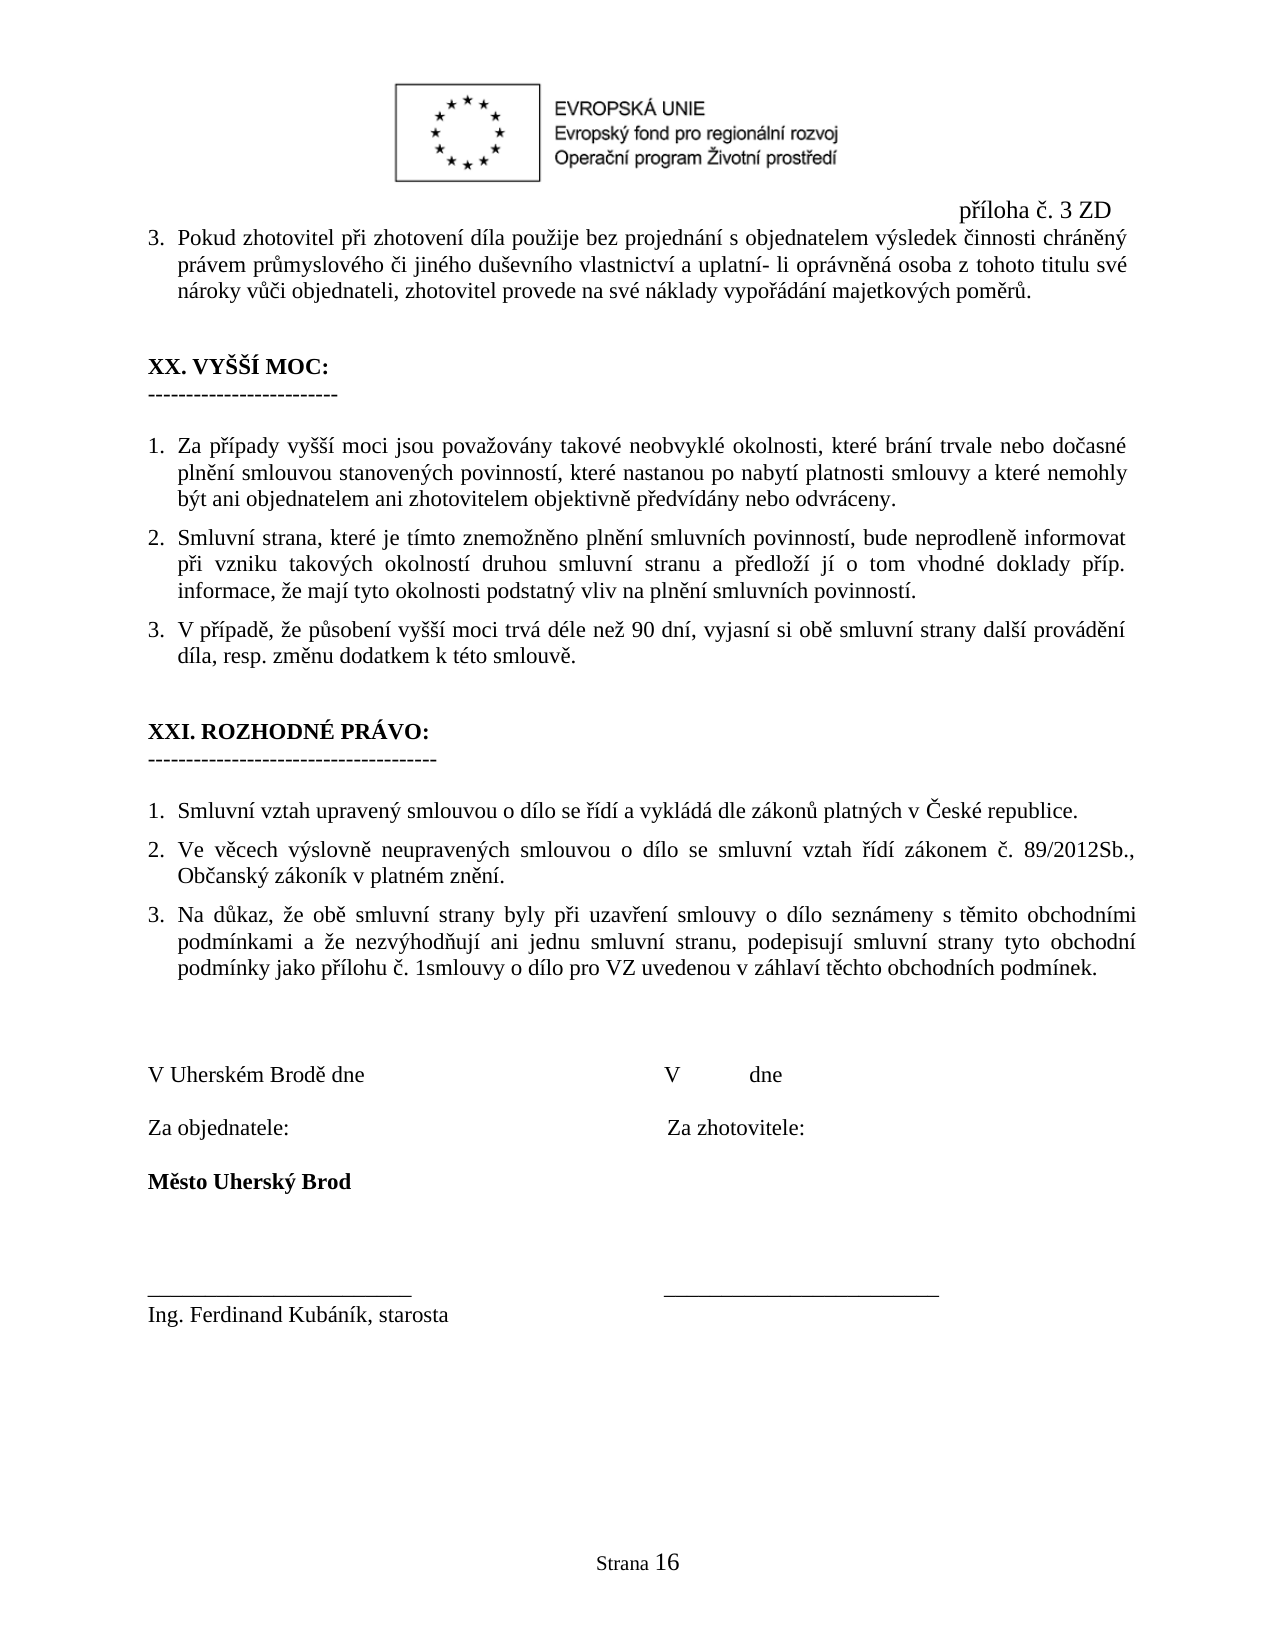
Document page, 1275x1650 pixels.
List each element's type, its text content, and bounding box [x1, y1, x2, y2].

text Za objednatele: Za zhotovitele: [148, 1114, 1137, 1140]
text V Uherském Brodě dne V dne [148, 1059, 1137, 1087]
subtitle XX. VYŠŠÍ MOC: [148, 353, 1127, 380]
text Město Uherský Brod [148, 1166, 1137, 1194]
subtitle Smluvní strana, které je tímto znemožněno plnění smluvních povinností, bude neprodleně informovat při vzniku takových okolností druhou smluvní stranu a předloží jí o tom vhodné doklady příp. informace, že mají tyto okolnosti podstatný vliv na plnění smluvních povinností. [148, 524, 1127, 603]
subtitle Smluvní vztah upravený smlouvou o dílo se řídí a vykládá dle zákonů platných v České republice. [148, 797, 1127, 824]
list Na důkaz, že obě smluvní strany byly při uzavření smlouvy o dílo seznámeny s těmito obchodními podmínkami a že nezvýhodňují ani jednu smluvní stranu, podepisují smluvní strany tyto obchodní podmínky jako přílohu č. 1smlouvy o dílo pro VZ uvedenou v záhlaví těchto obchodních podmínek. [148, 901, 1137, 981]
list V případě, že působení vyšší moci trvá déle než 90 dní, vyjasní si obě smluvní strany další provádění díla, resp. změnu dodatkem k této smlouvě. [148, 616, 1127, 668]
picture [387, 73, 853, 196]
list Pokud zhotovitel při zhotovení díla použije bez projednání s objednatelem výsledek činnosti chráněný právem průmyslového či jiného duševního vlastnictví a uplatní- li oprávněná osoba z tohoto titulu své nároky vůči objednateli, zhotovitel provede na své náklady vypořádání majetkových poměrů. [148, 224, 1127, 303]
text _______________________ ________________________ [148, 1273, 1137, 1299]
text ------------------------- [148, 380, 1127, 406]
subtitle XXI. ROZHODNÉ PRÁVO: [148, 718, 1127, 745]
text -------------------------------------- [148, 745, 1127, 771]
list Ve věcech výslovně neupravených smlouvou o dílo se smluvní vztah řídí zákonem č. 89/2012Sb., Občanský zákoník v platném znění. [148, 836, 1137, 889]
text Ing. Ferdinand Kubáník, starosta [148, 1299, 1137, 1327]
list Za případy vyšší moci jsou považovány takové neobvyklé okolnosti, které brání trvale nebo dočasné plnění smlouvou stanovených povinností, které nastanou po nabytí platnosti smlouvy a které nemohly být ani objednatelem ani zhotovitelem objektivně předvídány nebo odvráceny. [148, 432, 1127, 512]
